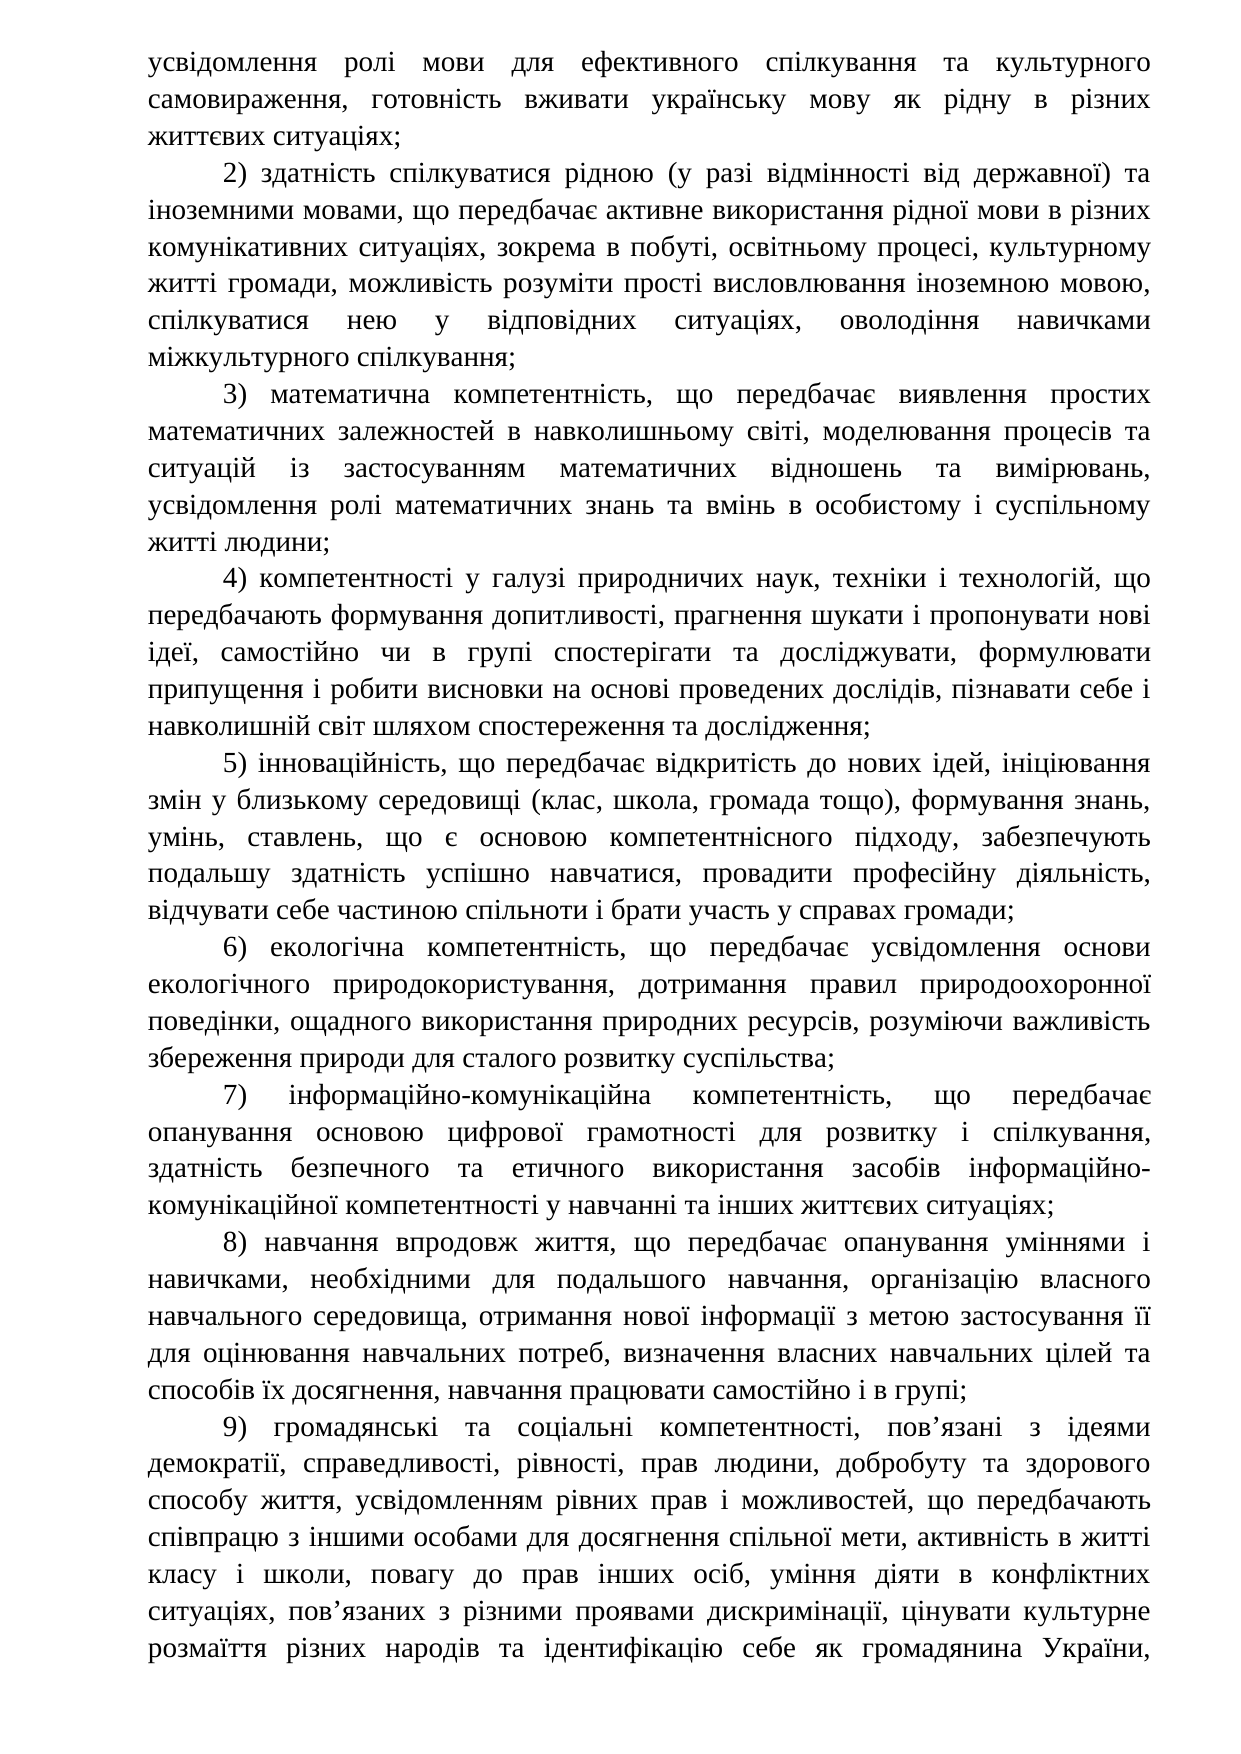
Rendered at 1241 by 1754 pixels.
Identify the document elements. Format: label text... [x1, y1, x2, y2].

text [148, 1409, 1152, 1663]
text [148, 44, 1152, 152]
text 7) інформаційно-комунікаційна компетентність, що передбачає опанування основою цифрової грамотності для розвитку і спілкування, здатність безпечного та етичного використання засобів інформаційно-комунікаційної компетентності у навчанні та інших життєвих ситуаціях; [148, 1077, 1152, 1221]
text 2) здатність спілкуватися рідною (у разі відмінності від державної) та іноземними мовами, що передбачає активне використання рідної мови в різних комунікативних ситуаціях, зокрема в побуті, освітньому процесі, культурному житті громади, можливість розуміти прості висловлювання іноземною мовою, спілкуватися нею у відповідних ситуаціях, оволодіння навичками міжкультурного спілкування; [148, 155, 1152, 373]
text 4) компетентності у галузі природничих наук, техніки і технологій, що передбачають формування допитливості, прагнення шукати і пропонувати нові ідеї, самостійно чи в групі спостерігати та досліджувати, формулювати припущення і робити висновки на основі проведених дослідів, пізнавати себе і навколишній світ шляхом спостереження та дослідження; [148, 561, 1152, 742]
text 3) математична компетентність, що передбачає виявлення простих математичних залежностей в навколишньому світі, моделювання процесів та ситуацій із застосуванням математичних відношень та вимірювань, усвідомлення ролі математичних знань та вмінь в особистому і суспільному житті людини; [148, 376, 1152, 557]
text 6) екологічна компетентність, що передбачає усвідомлення основи екологічного природокористування, дотримання правил природоохоронної поведінки, ощадного використання природних ресурсів, розуміючи важливість збереження природи для сталого розвитку суспільства; [148, 929, 1152, 1073]
text 8) навчання впродовж життя, що передбачає опанування уміннями і навичками, необхідними для подальшого навчання, організацію власного навчального середовища, отримання нової інформації з метою застосування її для оцінювання навчальних потреб, визначення власних навчальних цілей та способів їх досягнення, навчання працювати самостійно і в групі; [148, 1224, 1152, 1405]
text 5) інноваційність, що передбачає відкритість до нових ідей, ініціювання змін у близькому середовищі (клас, школа, громада тощо), формування знань, умінь, ставлень, що є основою компетентнісного підходу, забезпечують подальшу здатність успішно навчатися, провадити професійну діяльність, відчувати себе частиною спільноти і брати участь у справах громади; [148, 745, 1152, 926]
